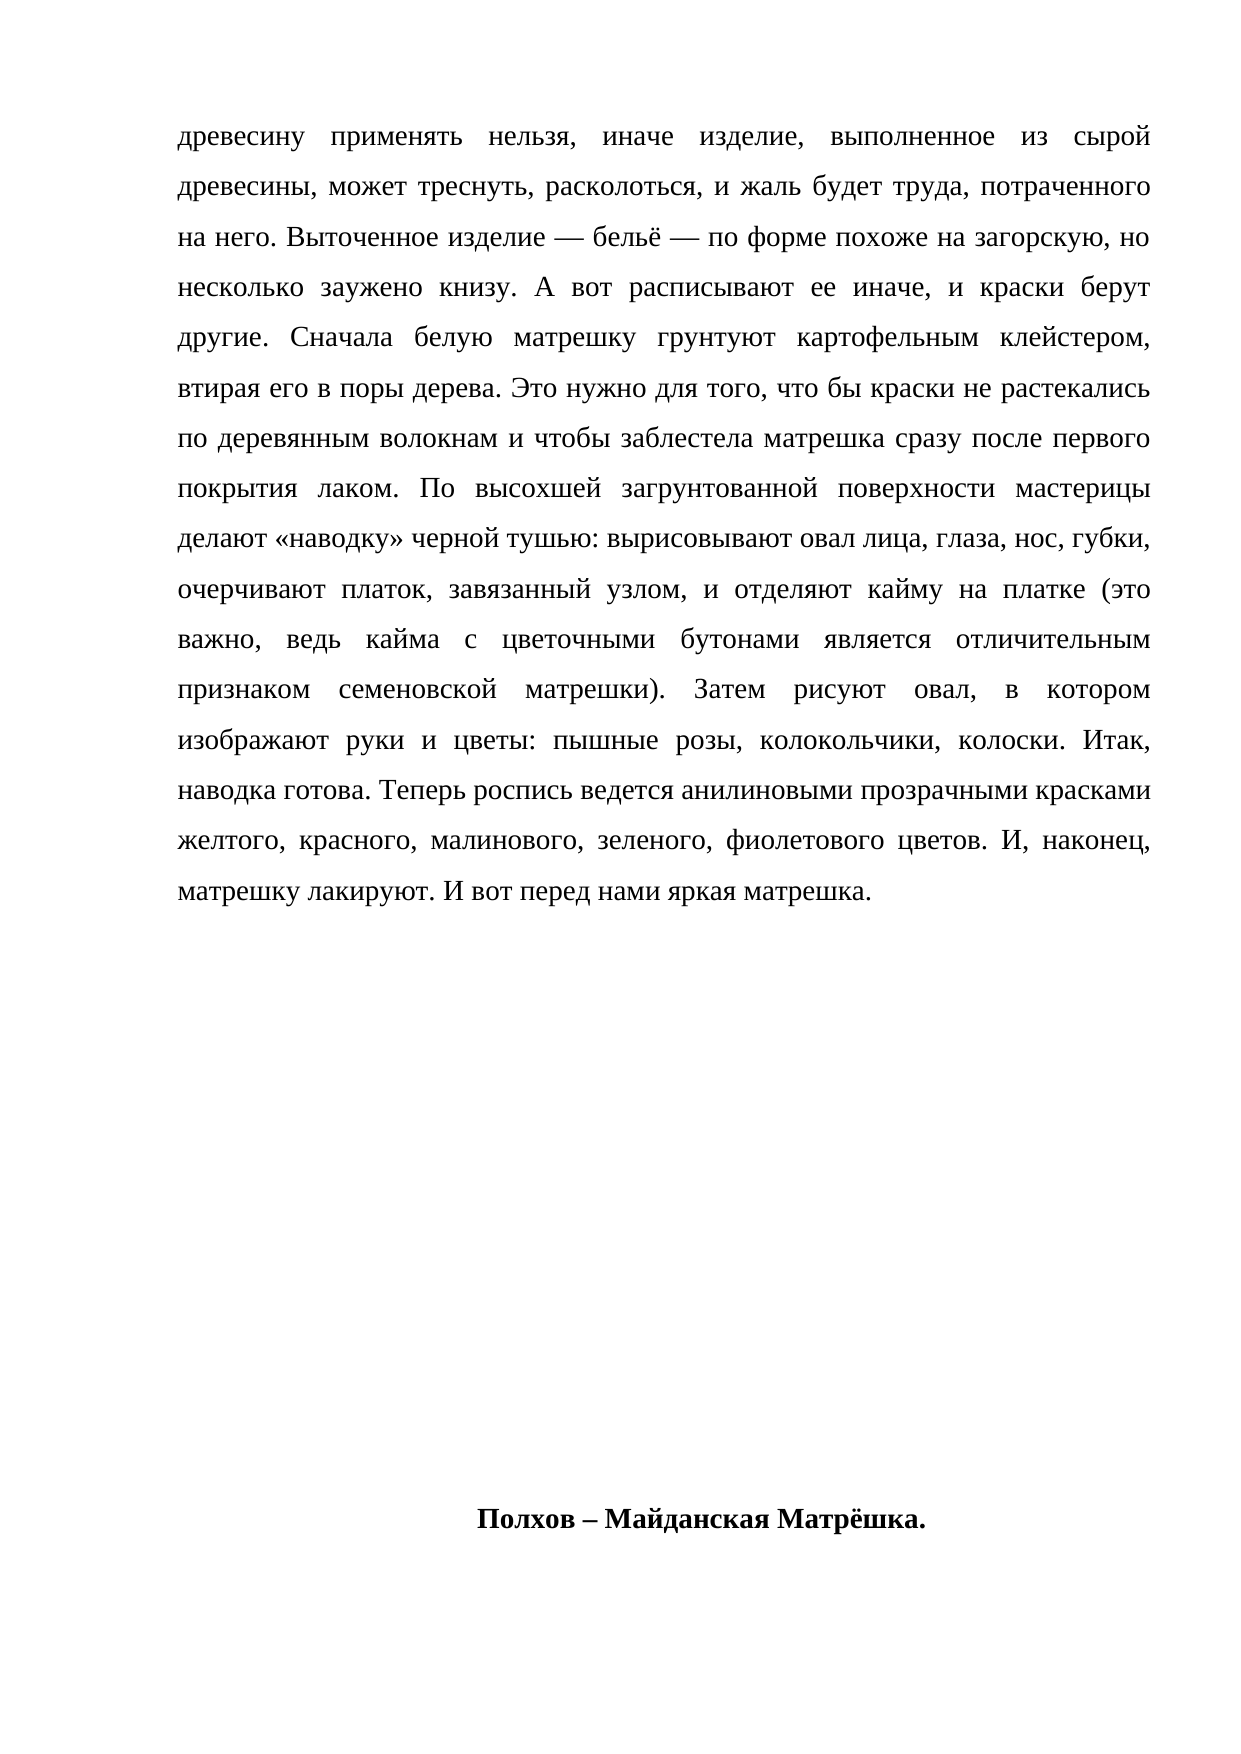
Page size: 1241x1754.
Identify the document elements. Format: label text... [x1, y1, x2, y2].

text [177, 118, 1152, 906]
text Полхов – Майданская Матрёшка. [177, 1501, 1152, 1534]
